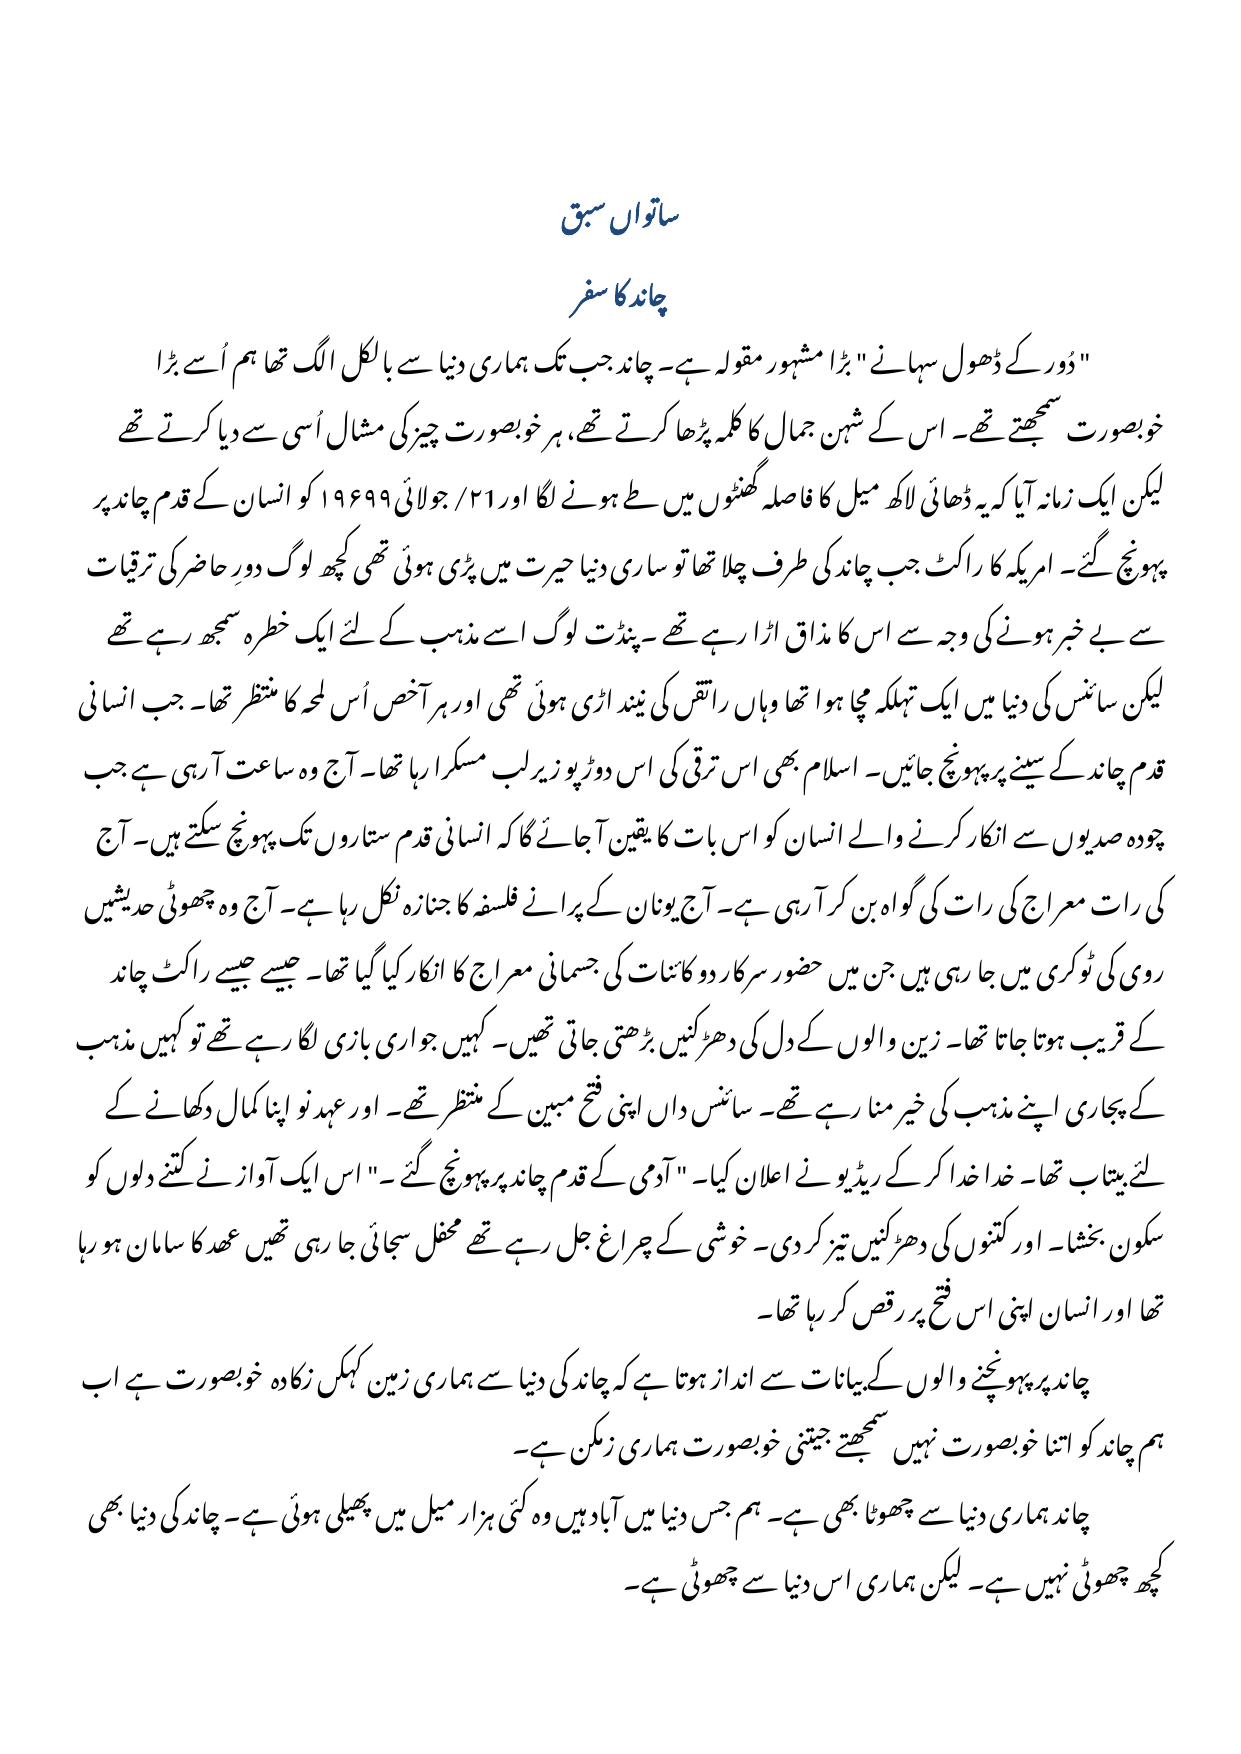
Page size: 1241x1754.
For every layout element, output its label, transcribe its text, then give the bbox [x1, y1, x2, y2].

text چاند ہماری دنیا سے چھوٹا بھی ہے۔ ہم جس دنیا میں آباد ہیں وہ کئی ہزار میل میں پھیلی ہوئی ہے۔ چاند کی دنیا بھی کچھ چھوٹی نہیں ہے۔ لیکن ہماری اس دنیا سے چھوٹی ہے۔ [75, 1473, 1165, 1608]
subtitle ساتواں سبق [75, 174, 1165, 242]
text " دُور کے ڈھول سہانے " بڑا مشہور مقولہ ہے۔ چاند جب تک ہماری دنیا سے بالکل الگ تھا ہم اُسے بڑا خوبصورت سمجھتے تھے۔ اس کے شہن جمال کا کلمہ پڑھا کرتے تھے، ہر خوبصورت چیز کی مشال اُسی سے دیا کرتے تھے لیکن ایک زمانہ آیا کہ یہ ڈھائی لاکھ میل کا فاصلہ گھنٹوں میں طے ہونے لگا اور۲1/ جولائی۱۹۶۹٩ کو انسان کے قدم چاند پر پہونچ گئے۔ امریکہ کا راکٹ جب چاند کی طرف چلا تھا تو ساری دنیا حیرت میں پڑی ہوئی تھی کچھ لوگ دورِ حاضر کی ترقیات سے بے خبر ہونے کی وجہ سے اس کا مذاق اڑا رہے تھے ۔ پنڈت لوگ اسے مذہب کے لئے ایک خطرہ سمجھ رہے تھے لیکن سائنس کی دنیا میں ایک تہلکہ مچا ہوا تھا وہاں راتقں کی نیند اڑی ہوئی تھی اور ہر آخص اُس لمحہ کا منتظر تھا۔ جب انسانی قدم چاند کے سینے پر پہونچ جائیں۔ اسلام بھی اس ترقی کی اس دوڑ پو زیرلب مسکرا رہا تھا۔ آج وہ ساعت آ رہی ہے جب چودہ صدیوں سے انکار کرنے والے انسان کو اس بات کا یقین آ جائے گا کہ انسانی قدم ستاروں تک پہونچ سکتے ہیں۔ آج کی رات معراج کی رات کی گواہ بن کر آ رہی ہے۔ آج یونان کے پرانے فلسفہ کا جنازہ نکل رہا ہے۔ آج وہ چھوٹی حدیشیں روی کی ٹوکری میں جا رہی ہیں جن میں حضور سرکار دو کائنات کی جسمانی معراج کا انکار کیا گیا تھا۔ جیسے جیسے راکٹ چاند کے قریب ہوتا جاتا تھا۔ زین والوں کے دل کی دھڑکنیں بڑھتی جاتی تھیں۔ کہیں جواری بازی لگا رہے تھے تو کہیں مذہب کے پجاری اپنے مذہب کی خیر منا رہے تھے۔ سائنس داں اپنی فتح مبین کے منتظر تھے۔ اور عہد نو اپنا کمال دکھانے کے لئے بیتاب تھا۔ خدا خدا کر کے ریڈیو نے اعلان کیا۔ " آدمی کے قدم چاند پر پہونچ گئے ۔" اس ایک آواز نے کتنے دلوں کو سکون بخشا۔ اور کتنوں کی دھڑکنیں تیز کر دی۔ خوشی کے چراغ جل رہے تھے محفل سجائی جا رہی تھیں عھد کا سامان ہو رہا تھا اور انسان اپنی اس فتح پر رقص کر رہا تھا۔ [75, 322, 1165, 1337]
text چاند پر پہونچنے والوں کے بیانات سے انداز ہوتا ہے کہ چاند کی دنیا سے ہماری زمین کہکں زکادہ خوبصورت ہے اب ہم چاند کو اتنا خوبصورت نہیں سمجھتے جیتنی خوبصورت ہماری زمکن ہے۔ [75, 1337, 1165, 1473]
subtitle چاند کا سفر [75, 254, 1165, 322]
